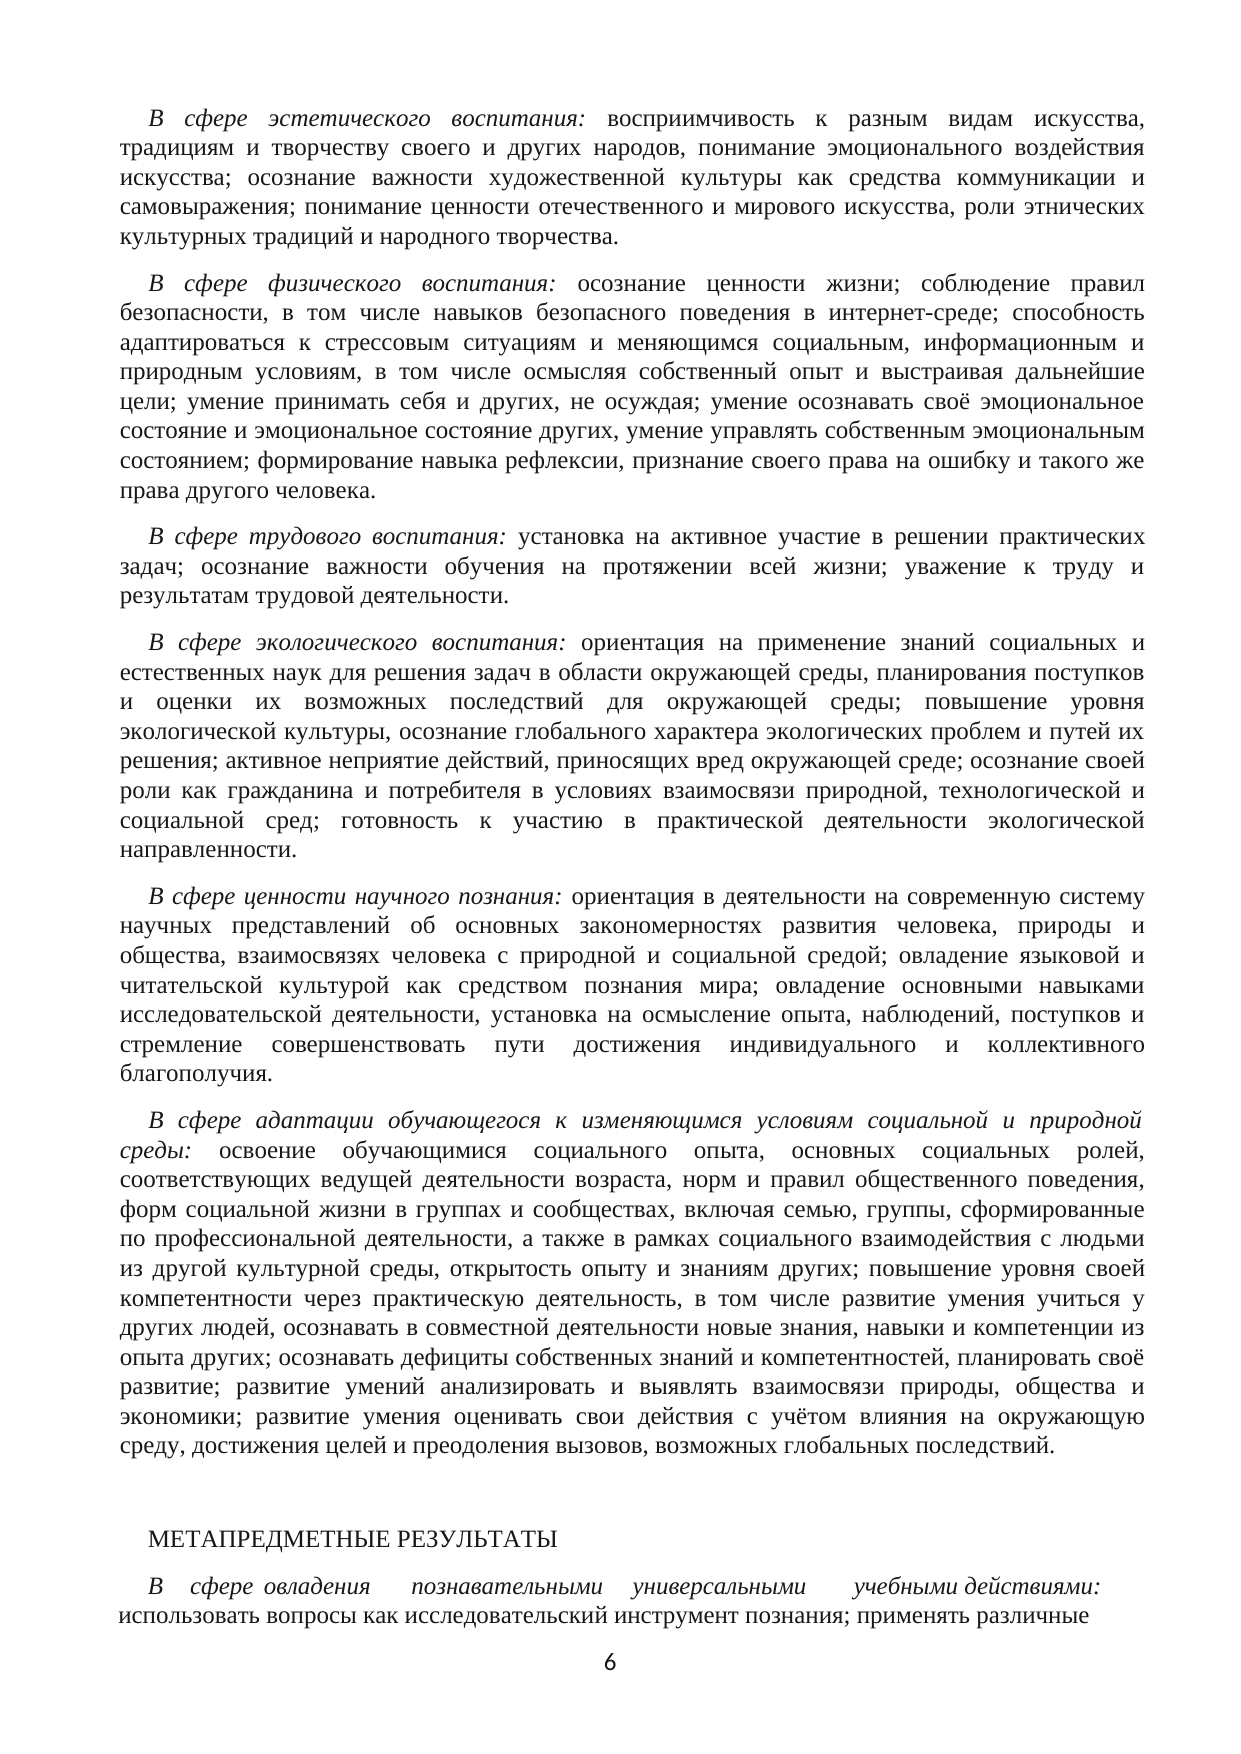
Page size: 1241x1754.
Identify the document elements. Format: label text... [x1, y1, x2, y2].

text В сфере физического воспитания: осознание ценности жизни; соблюдение правил безопасности, в том числе навыков безопасного поведения в интернет-среде; способность адаптироваться к стрессовым ситуациям и меняющимся социальным, информационным и природным условиям, в том числе осмысляя собственный опыт и выстраивая дальнейшие цели; умение принимать себя и других, не осуждая; умение осознавать своё эмоциональное состояние и эмоциональное состояние других, умение управлять собственным эмоциональным состоянием; формирование навыка рефлексии, признание своего права на ошибку и такого же права другого человека. [119, 268, 1146, 503]
text В сфере ценности научного познания: ориентация в деятельности на современную систему научных представлений об основных закономерностях развития человека, природы и общества, взаимосвязях человека с природной и социальной средой; овладение языковой и читательской культурой как средством познания мира; овладение основными навыками исследовательской деятельности, установка на осмысление опыта, наблюдений, поступков и стремление совершенствовать пути достижения индивидуального и коллективного благополучия. [119, 881, 1146, 1087]
text В сфере эстетического воспитания: восприимчивость к разным видам искусства, традициям и творчеству своего и других народов, понимание эмоционального воздействия искусства; осознание важности художественной культуры как средства коммуникации и самовыражения; понимание ценности отечественного и мирового искусства, роли этнических культурных традиций и народного творчества. [119, 103, 1146, 250]
text МЕТАПРЕДМЕТНЫЕ РЕЗУЛЬТАТЫ [148, 1524, 1146, 1553]
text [118, 1571, 1146, 1629]
text В сфере экологического воспитания: ориентация на применение знаний социальных и естественных наук для решения задач в области окружающей среды, планирования поступков и оценки их возможных последствий для окружающей среды; повышение уровня экологической культуры, осознание глобального характера экологических проблем и путей их решения; активное неприятие действий, приносящих вред окружающей среде; осознание своей роли как гражданина и потребителя в условиях взаимосвязи природной, технологической и социальной сред; готовность к участию в практической деятельности экологической направленности. [119, 627, 1146, 863]
text В сфере трудового воспитания: установка на активное участие в решении практических задач; осознание важности обучения на протяжении всей жизни; уважение к труду и результатам трудовой деятельности. [119, 521, 1146, 609]
text В сфере адаптации обучающегося к изменяющимся условиям социальной и природной среды: освоение обучающимися социального опыта, основных социальных ролей, соответствующих ведущей деятельности возраста, норм и правил общественного поведения, форм социальной жизни в группах и сообществах, включая семью, группы, сформированные по профессиональной деятельности, а также в рамках социального взаимодействия с людьми из другой культурной среды, открытость опыту и знаниям других; повышение уровня своей компетентности через практическую деятельность, в том числе развитие умения учиться у других людей, осознавать в совместной деятельности новые знания, навыки и компетенции из опыта других; осознавать дефициты собственных знаний и компетентностей, планировать своё развитие; развитие умений анализировать и выявлять взаимосвязи природы, общества и экономики; развитие умения оценивать свои действия с учётом влияния на окружающую среду, достижения целей и преодоления вызовов, возможных глобальных последствий. [119, 1105, 1146, 1459]
